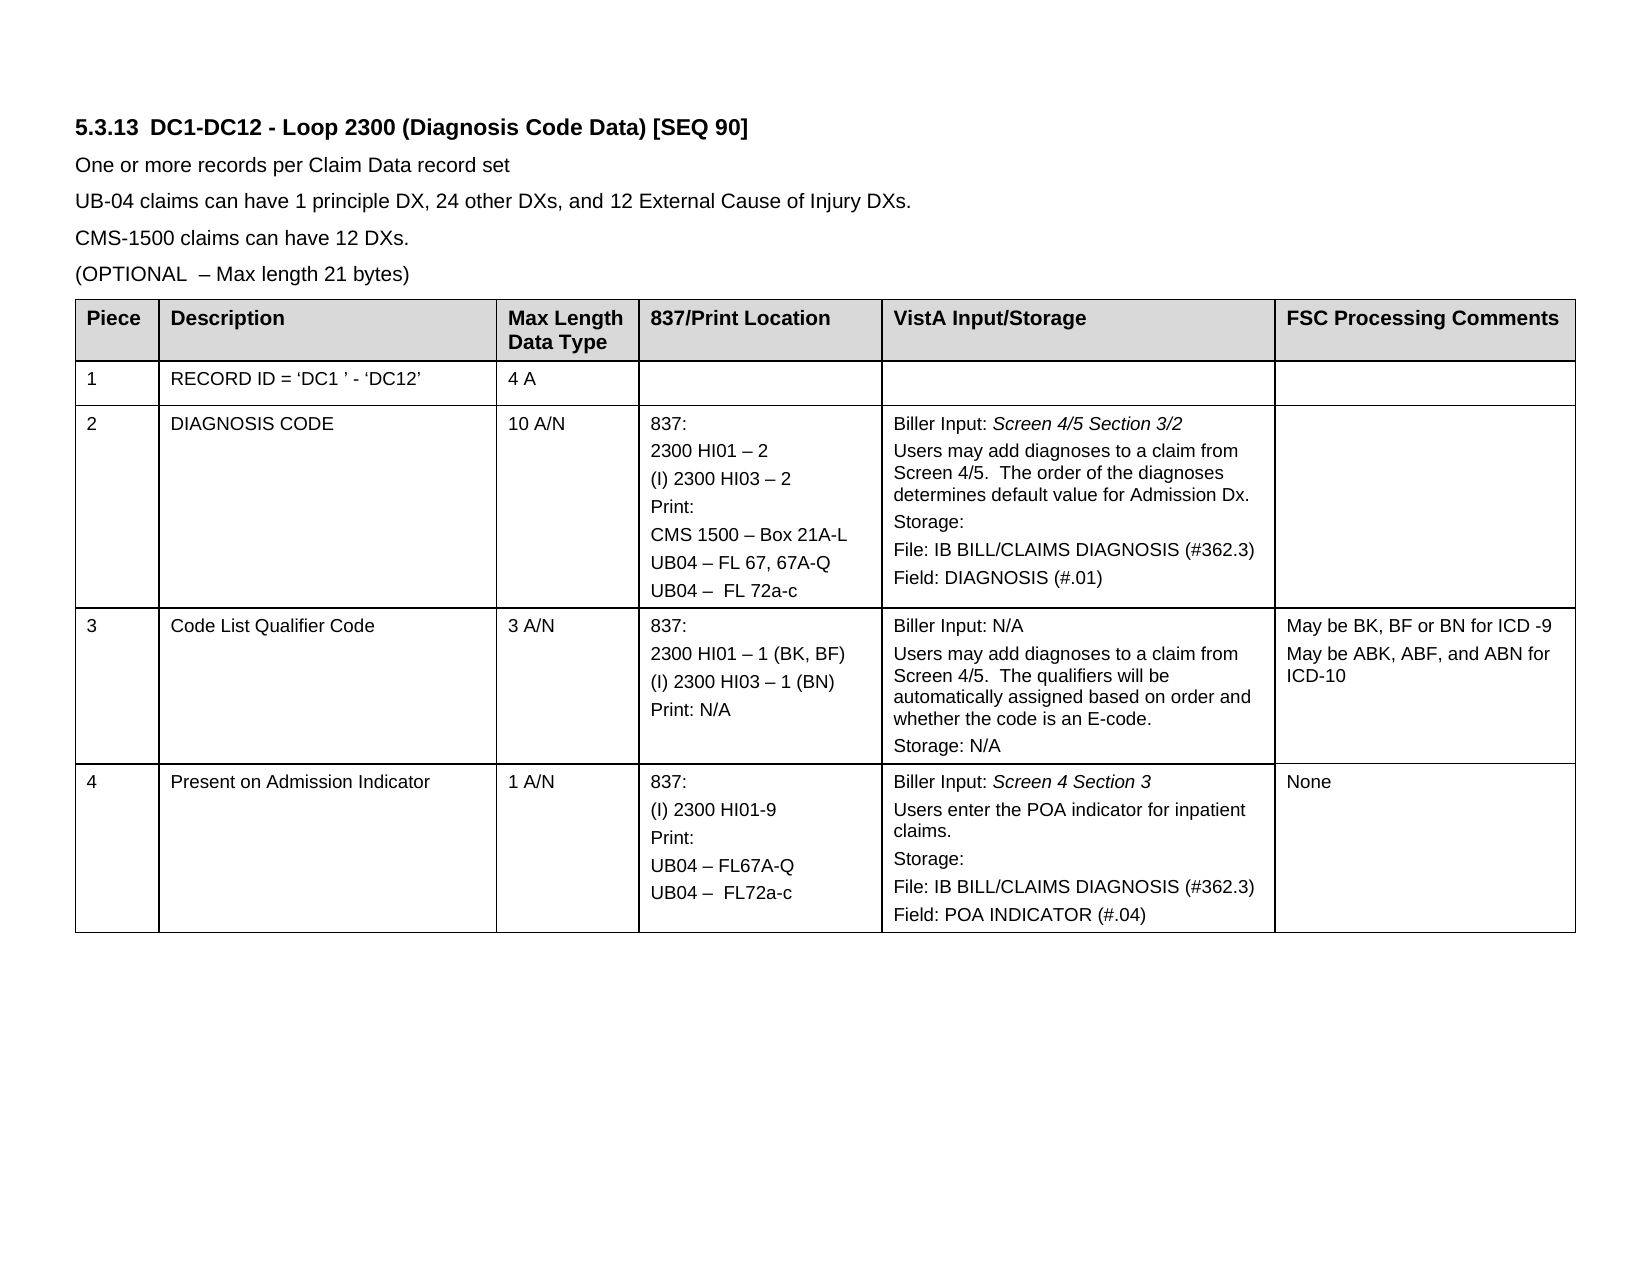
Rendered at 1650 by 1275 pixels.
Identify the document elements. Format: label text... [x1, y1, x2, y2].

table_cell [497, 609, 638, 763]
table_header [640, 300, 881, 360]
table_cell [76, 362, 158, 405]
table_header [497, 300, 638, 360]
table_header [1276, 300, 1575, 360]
subtitle DC1-DC12 - Loop 2300 (Diagnosis Code Data) [SEQ 90] [75, 114, 1575, 140]
text CMS-1500 claims can have 12 DXs. [75, 226, 1575, 249]
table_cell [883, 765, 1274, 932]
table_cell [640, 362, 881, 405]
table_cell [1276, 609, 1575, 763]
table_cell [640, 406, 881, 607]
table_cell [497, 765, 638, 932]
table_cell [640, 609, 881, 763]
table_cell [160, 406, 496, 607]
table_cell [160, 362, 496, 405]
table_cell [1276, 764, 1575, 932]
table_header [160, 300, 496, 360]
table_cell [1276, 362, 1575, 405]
text UB-04 claims can have 1 principle DX, 24 other DXs, and 12 External Cause of Injury DXs. [75, 189, 1575, 213]
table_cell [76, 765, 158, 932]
text (OPTIONAL – Max length 21 bytes) [75, 262, 1575, 286]
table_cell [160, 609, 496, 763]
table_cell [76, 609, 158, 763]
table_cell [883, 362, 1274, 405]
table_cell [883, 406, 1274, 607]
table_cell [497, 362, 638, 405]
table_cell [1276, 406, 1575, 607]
text One or more records per Claim Data record set [75, 153, 1575, 177]
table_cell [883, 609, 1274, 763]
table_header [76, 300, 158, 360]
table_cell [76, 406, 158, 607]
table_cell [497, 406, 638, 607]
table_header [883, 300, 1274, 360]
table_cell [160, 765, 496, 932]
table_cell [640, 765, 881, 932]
